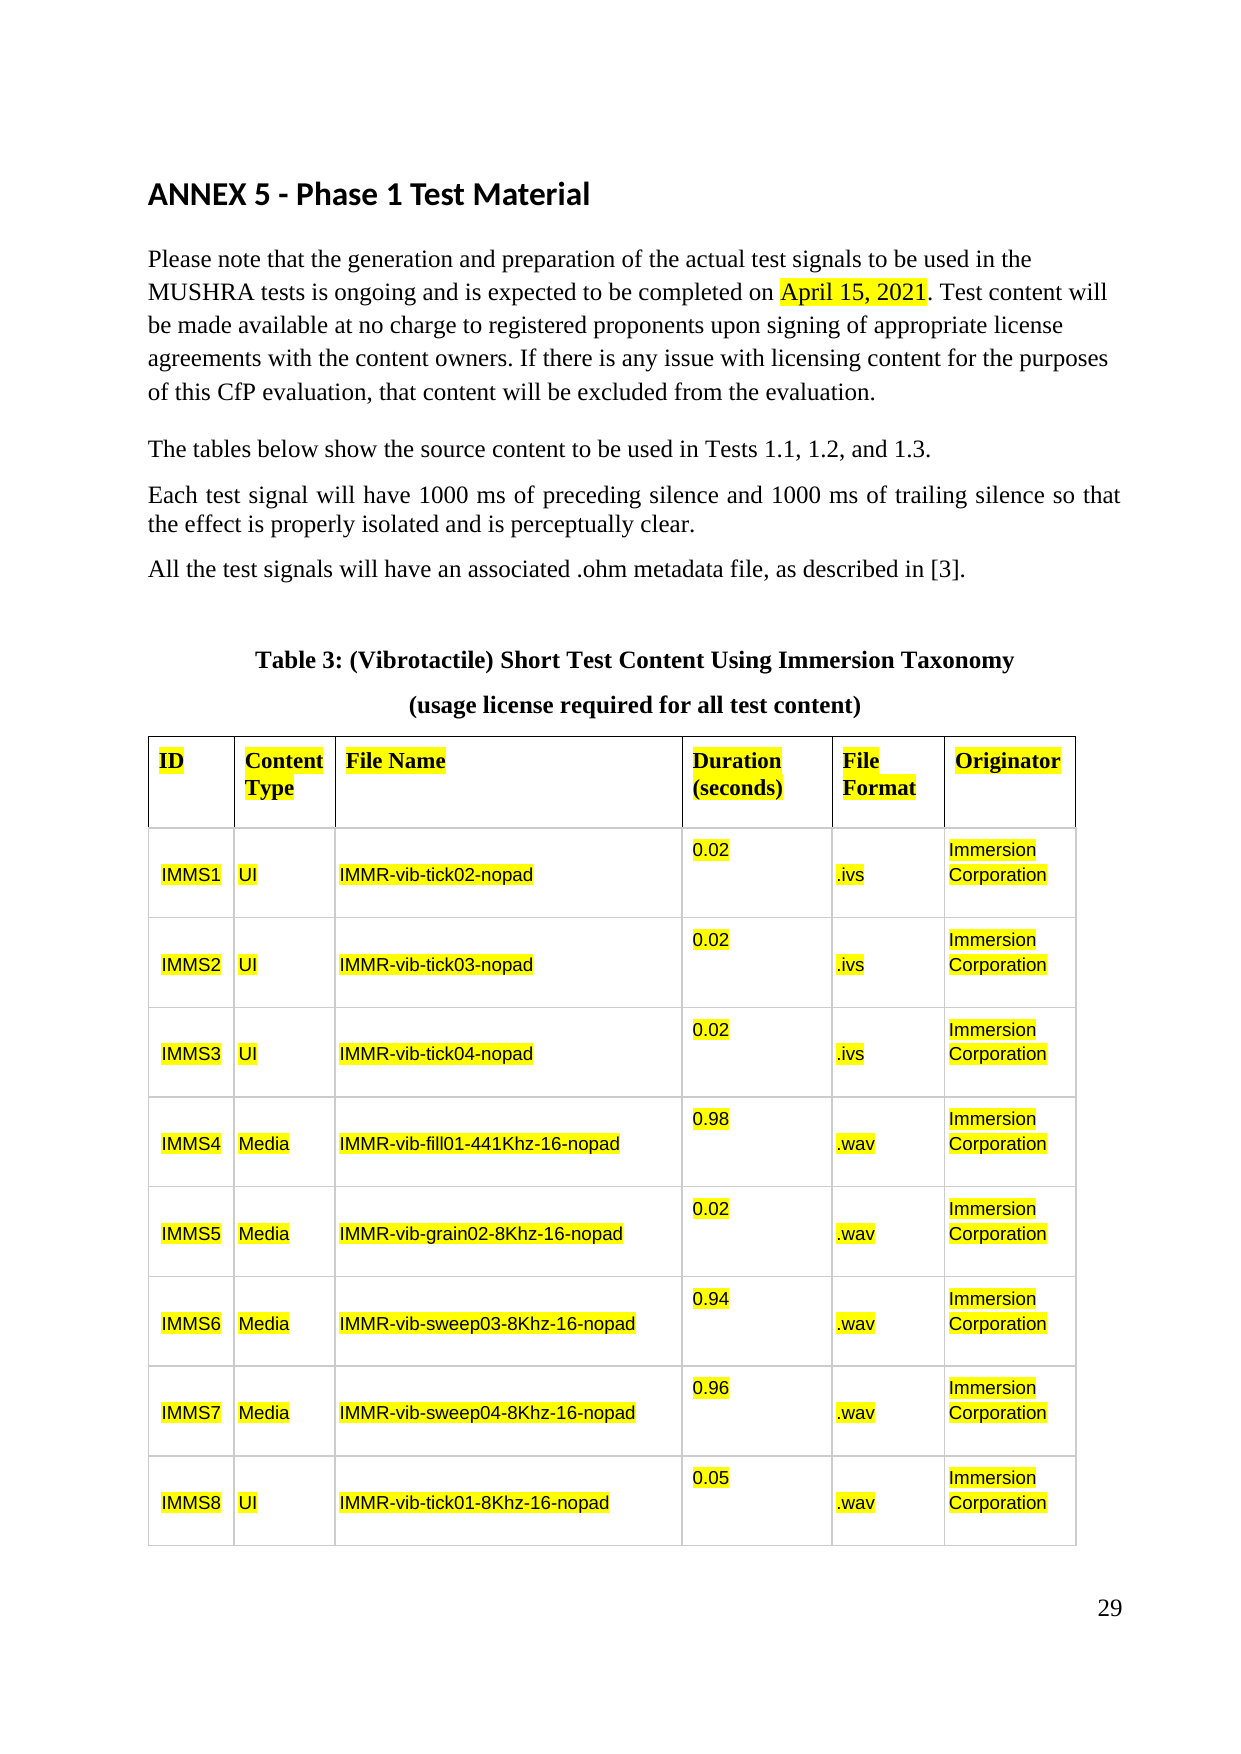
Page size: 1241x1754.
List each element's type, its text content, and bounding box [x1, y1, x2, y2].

table_cell IMMR-vib-tick01-8Khz-16-nopad [336, 1457, 681, 1544]
table_cell Media [235, 1367, 334, 1455]
table_cell Media [235, 1187, 334, 1276]
table_cell 0.02 [683, 829, 831, 917]
table_cell 0.05 [683, 1457, 831, 1544]
table_cell 0.94 [683, 1277, 831, 1365]
table_cell .ivs [833, 1008, 944, 1096]
table_header Content Type [235, 737, 335, 827]
table_header ID [149, 737, 234, 827]
text The tables below show the source content to be used in Tests 1.1, 1.2, and 1.3. [148, 434, 1122, 463]
table_cell Immersion Corporation [945, 1008, 1075, 1096]
table_cell [149, 1367, 233, 1455]
table_cell IMMR-vib-tick04-nopad [336, 1008, 681, 1096]
table_header File Name [336, 737, 682, 827]
table_cell .ivs [833, 918, 944, 1006]
table_cell Immersion Corporation [945, 1098, 1075, 1186]
table_cell Media [235, 1098, 334, 1186]
table_cell UI [235, 1457, 334, 1544]
table_cell Immersion Corporation [945, 1187, 1075, 1276]
table_cell IMM [149, 829, 233, 917]
table_cell Immersion Corporation [945, 1367, 1075, 1455]
subtitle ANNEX 5 - Phase 1 Test Material [148, 173, 1122, 213]
table_cell IMMR-vib-fill01-441Khz-16-nopad [336, 1098, 681, 1186]
text Table 3: (Vibrotactile) Test Content Using Immersion Taxonomy [148, 645, 1122, 674]
table_cell 0.96 [683, 1367, 831, 1455]
table_cell IMMR-vib-sweep04-8Khz-16-nopad [336, 1367, 681, 1455]
table_cell .wav [833, 1367, 944, 1455]
table_cell .wav [833, 1098, 944, 1186]
table_cell IMMR-vib-sweep03-8Khz-16-nopad [336, 1277, 681, 1365]
table_cell UI [235, 829, 334, 917]
table_cell Immersion Corporation [945, 918, 1075, 1006]
table_cell UI [235, 1008, 334, 1096]
table_cell 0.02 [683, 1187, 831, 1276]
table_cell 0.98 [683, 1098, 831, 1186]
table_cell .wav [833, 1457, 944, 1544]
table_cell .wav [833, 1187, 944, 1276]
table_header [683, 737, 832, 827]
table_cell 0.02 [683, 918, 831, 1006]
table_cell Immersion Corporation [945, 1277, 1075, 1365]
table_cell IMMR-vib-tick02-nopad [336, 829, 681, 917]
table_cell [149, 1277, 233, 1365]
table_cell IMMR-vib-grain02-8Khz-16-nopad [336, 1187, 681, 1276]
text All the test signals will have an associated .ohm metadata file, as described in [3]. [148, 554, 1122, 583]
table_cell .wav [833, 1277, 944, 1365]
table_cell [149, 1098, 233, 1186]
table_cell .ivs [833, 829, 944, 917]
table_header File Format [833, 737, 944, 827]
table_cell UI [235, 918, 334, 1006]
table_cell IMMR-vib-tick03-nopad [336, 918, 681, 1006]
table_cell Immersion Corporation [945, 1457, 1075, 1544]
table_cell [149, 918, 233, 1006]
table_cell [149, 1187, 233, 1276]
text (usage license required for all test content) [148, 690, 1122, 719]
table_cell [149, 1457, 233, 1544]
table_header Originator [945, 737, 1075, 827]
text Please note that the generation and preparation of the actual test signals to be used in the MUSHRA tests is ongoing and is expected to be completed on April 15, 2021. Test content will be made available at no charge to registered proponents upon signing of appropriate license agreements with the content owners. If there is any issue with licensing content for the purposes of this CfP evaluation, that content will be excluded from the evaluation. [148, 244, 1122, 405]
table_cell 0.02 [683, 1008, 831, 1096]
text Each test signal will have 1000 ms of preceding silence and 1000 ms of trailing silence so that the effect is properly isolated and is perceptually clear. [148, 480, 1122, 537]
table_cell Media [235, 1277, 334, 1365]
table_cell Immersion Corporation [945, 829, 1075, 917]
table_cell [149, 1008, 233, 1096]
